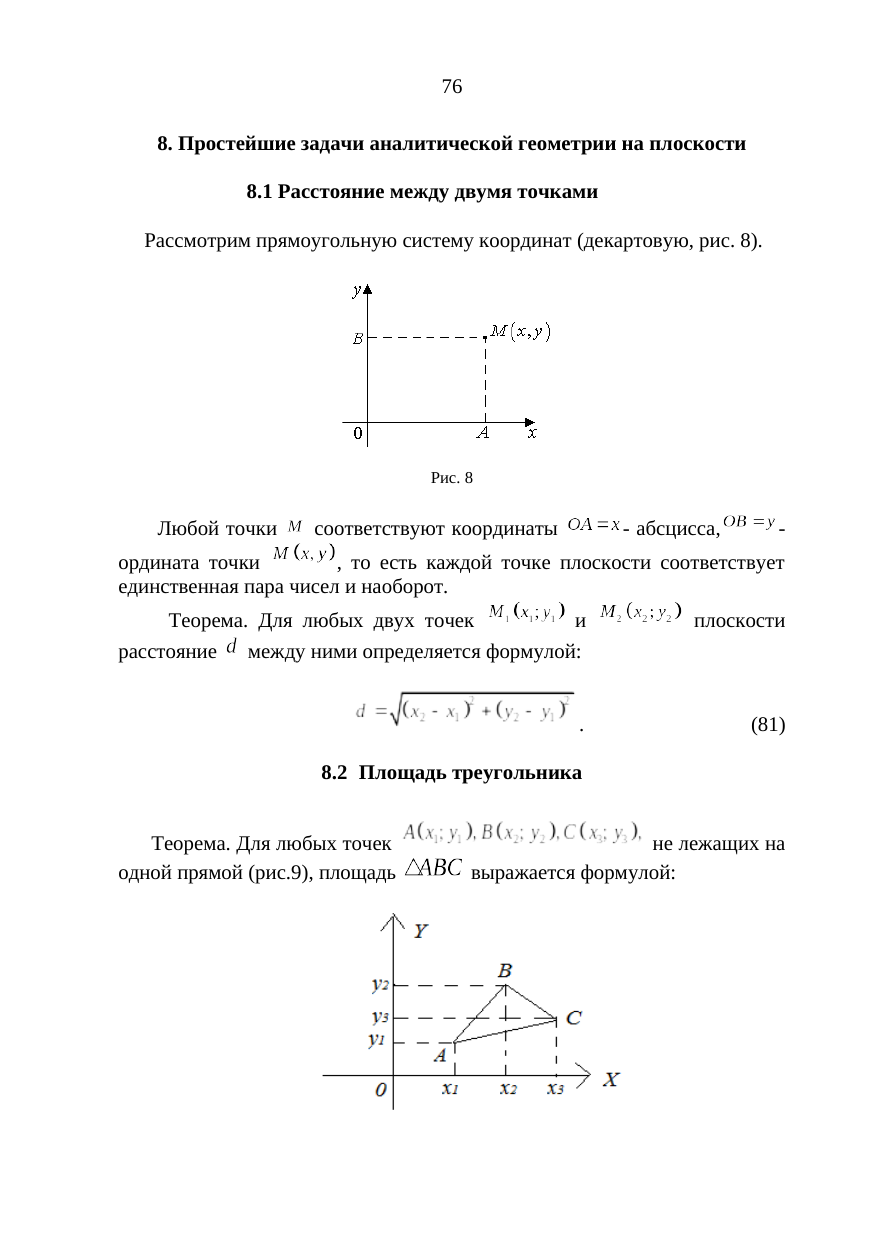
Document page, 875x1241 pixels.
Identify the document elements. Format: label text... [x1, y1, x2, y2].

text . (81) [118, 687, 785, 736]
text Рассмотрим прямоугольную систему координат (декартовую, рис. 8). [118, 228, 785, 252]
picture [272, 884, 632, 1111]
text Рис. 8 [118, 468, 785, 487]
text Теорема. Для любых точек не лежащих на одной прямой (рис.9), площадь выражается формулой: [118, 817, 785, 884]
text 8.1 Расстояние между двумя точками [59, 179, 785, 203]
text 8. Простейшие задачи аналитической геометрии на плоскости [118, 131, 785, 155]
text Теорема. Для любых двух точек и плоскости расстояние между ними определяется формулой: [118, 598, 785, 663]
picture [342, 276, 554, 448]
list Площадь треугольника [118, 760, 785, 784]
text Любой точки соответствуют координаты - абсцисса,- ордината точки , то есть каждой точке плоскости соответствует единственная пара чисел и наоборот. [118, 511, 785, 598]
